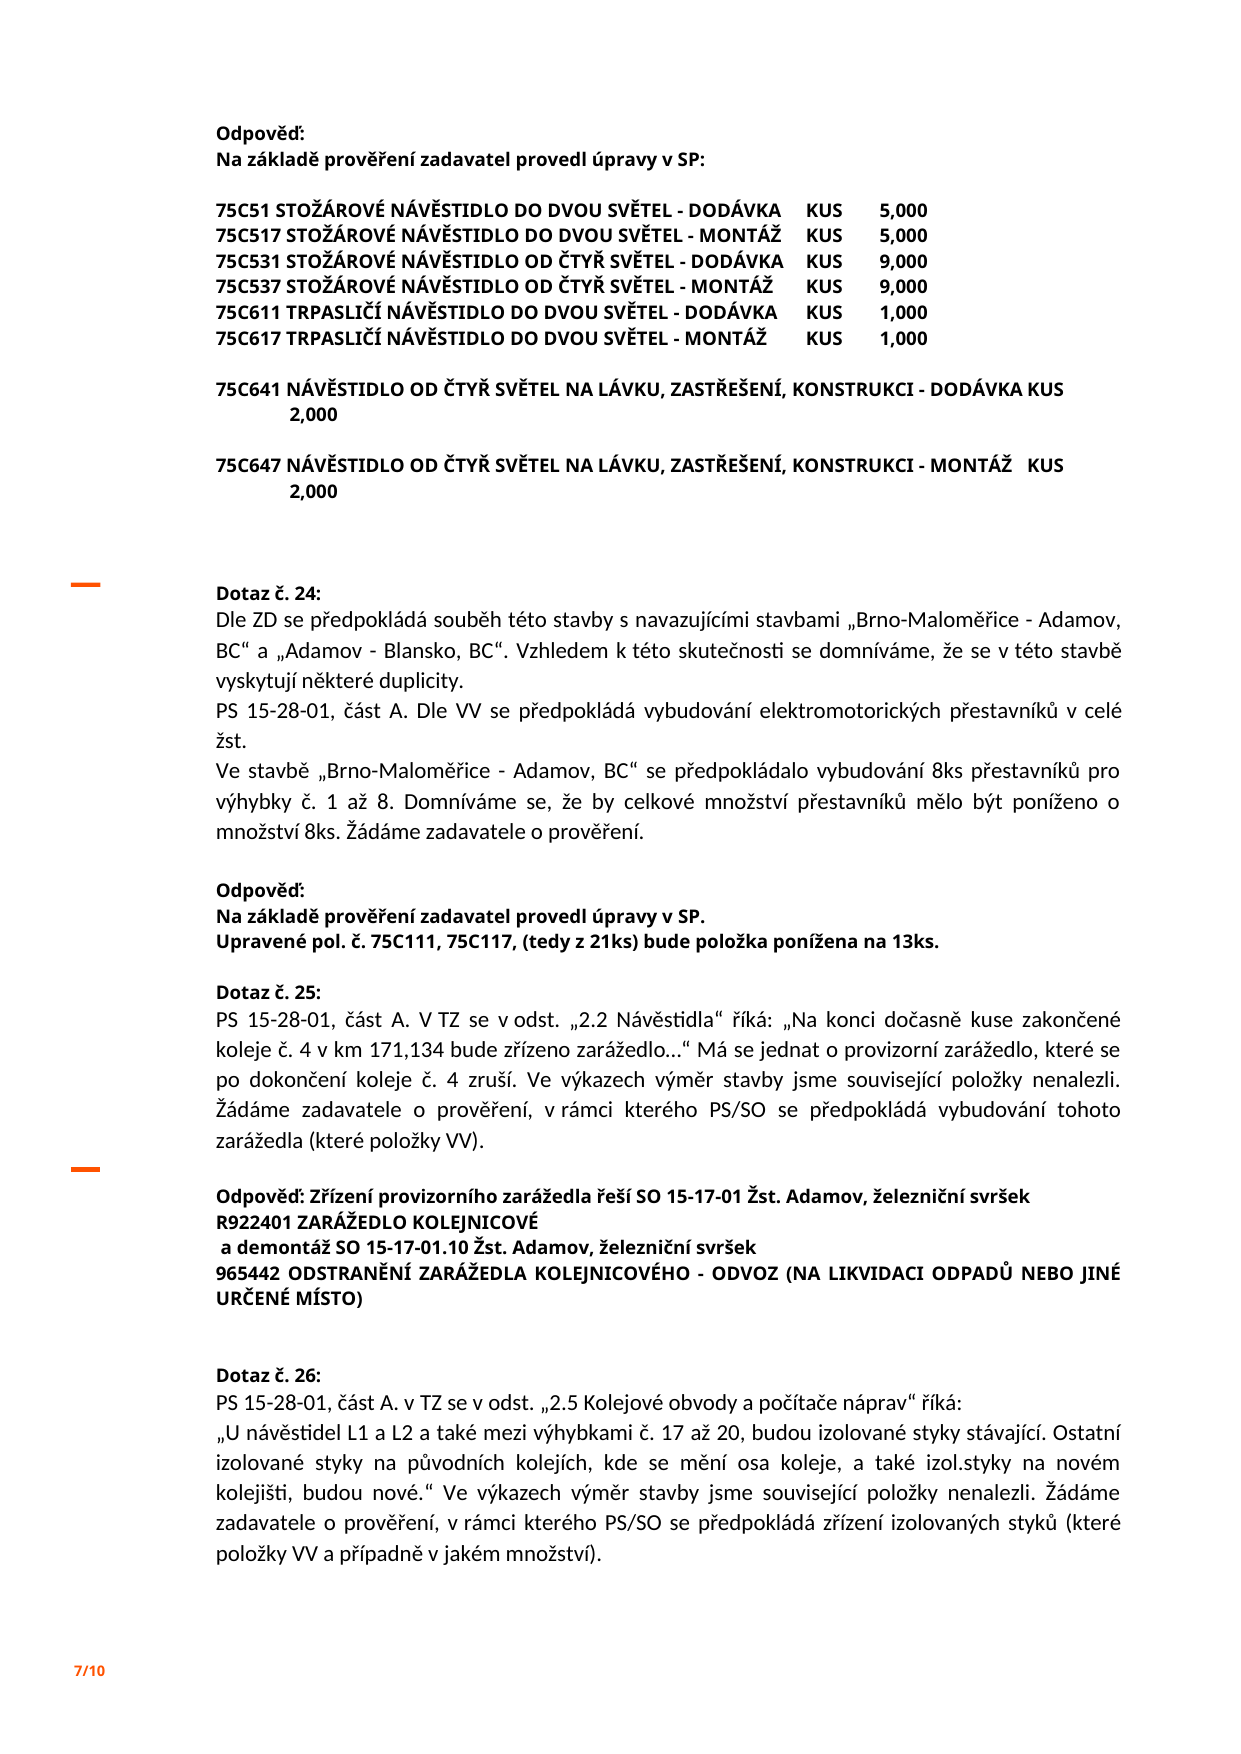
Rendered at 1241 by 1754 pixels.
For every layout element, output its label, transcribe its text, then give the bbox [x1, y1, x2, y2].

text Dle ZD se předpokládá souběh této stavby s navazujícími stavbami „Brno-Maloměřice - Adamov, BC“ a „Adamov - Blansko, BC“. Vzhledem k této skutečnosti se domníváme, že se v této stavbě vyskytují některé duplicity. [216, 606, 1122, 694]
text 75C641 NÁVĚSTIDLO OD ČTYŘ SVĚTEL NA LÁVKU, ZASTŘEŠENÍ, KONSTRUKCI - DODÁVKA KUS 2,000 [216, 376, 1122, 427]
text a demontáž SO 15-17-01.10 Žst. Adamov, železniční svršek [216, 1234, 1122, 1260]
text Ve stavbě „Brno-Maloměřice - Adamov, BC“ se předpokládalo vybudování 8ks přestavníků pro výhybky č. 1 až 8. Domníváme se, že by celkové množství přestavníků mělo být poníženo o množství 8ks. Žádáme zadavatele o prověření. [216, 757, 1122, 845]
text Dotaz č. 24: [216, 580, 1122, 606]
text Odpověď: [216, 877, 1122, 903]
text Na základě prověření zadavatel provedl úpravy v SP. [216, 903, 1122, 928]
text 75C537 STOŽÁROVÉ NÁVĚSTIDLO OD ČTYŘ SVĚTEL - MONTÁŽ KUS 9,000 [216, 274, 1122, 299]
text 75C517 STOŽÁROVÉ NÁVĚSTIDLO DO DVOU SVĚTEL - MONTÁŽ KUS 5,000 [216, 223, 1122, 248]
text 75C51 STOŽÁROVÉ NÁVĚSTIDLO DO DVOU SVĚTEL - DODÁVKA KUS 5,000 [216, 197, 1122, 223]
text Odpověď: [216, 121, 1122, 146]
text 75C617 TRPASLIČÍ NÁVĚSTIDLO DO DVOU SVĚTEL - MONTÁŽ KUS 1,000 [216, 325, 1122, 350]
text 965442 ODSTRANĚNÍ ZARÁŽEDLA KOLEJNICOVÉHO - ODVOZ (NA LIKVIDACI ODPADŮ NEBO JINÉ URČENÉ MÍSTO) [216, 1260, 1122, 1311]
text PS 15-28-01, část A. v TZ se v odst. „2.5 Kolejové obvody a počítače náprav“ říká: [216, 1388, 1122, 1416]
text PS 15-28-01, část A. V TZ se v odst. „2.2 Návěstidla“ říká: „Na konci dočasně kuse zakončené koleje č. 4 v km 171,134 bude zřízeno zarážedlo…“ Má se jednat o provizorní zarážedlo, které se po dokončení koleje č. 4 zruší. Ve výkazech výměr stavby jsme související položky nenalezli. Žádáme zadavatele o prověření, v rámci kterého PS/SO se předpokládá vybudování tohoto zarážedla (které položky VV). [216, 1005, 1122, 1154]
text „U návěstidel L1 a L2 a také mezi výhybkami č. 17 až 20, budou izolované styky stávající. Ostatní izolované styky na původních kolejích, kde se mění osa koleje, a také izol.styky na novém kolejišti, budou nové.“ Ve výkazech výměr stavby jsme související položky nenalezli. Žádáme zadavatele o prověření, v rámci kterého PS/SO se předpokládá zřízení izolovaných styků (které položky VV a případně v jakém množství). [216, 1418, 1122, 1567]
text Dotaz č. 26: [216, 1362, 1122, 1388]
text R922401 ZARÁŽEDLO KOLEJNICOVÉ [216, 1209, 1122, 1234]
text 75C611 TRPASLIČÍ NÁVĚSTIDLO DO DVOU SVĚTEL - DODÁVKA KUS 1,000 [216, 299, 1122, 325]
text Odpověď: Zřízení provizorního zarážedla řeší SO 15-17-01 Žst. Adamov, železniční svršek [216, 1183, 1122, 1209]
text PS 15-28-01, část A. Dle VV se předpokládá vybudování elektromotorických přestavníků v celé žst. [216, 696, 1122, 754]
text Na základě prověření zadavatel provedl úpravy v SP: [216, 146, 1122, 172]
text Dotaz č. 25: [216, 979, 1122, 1005]
text 75C531 STOŽÁROVÉ NÁVĚSTIDLO OD ČTYŘ SVĚTEL - DODÁVKA KUS 9,000 [216, 248, 1122, 274]
text 75C647 NÁVĚSTIDLO OD ČTYŘ SVĚTEL NA LÁVKU, ZASTŘEŠENÍ, KONSTRUKCI - MONTÁŽ KUS 2,000 [216, 452, 1122, 503]
text Upravené pol. č. 75C111, 75C117, (tedy z 21ks) bude položka ponížena na 13ks. [216, 928, 1122, 954]
